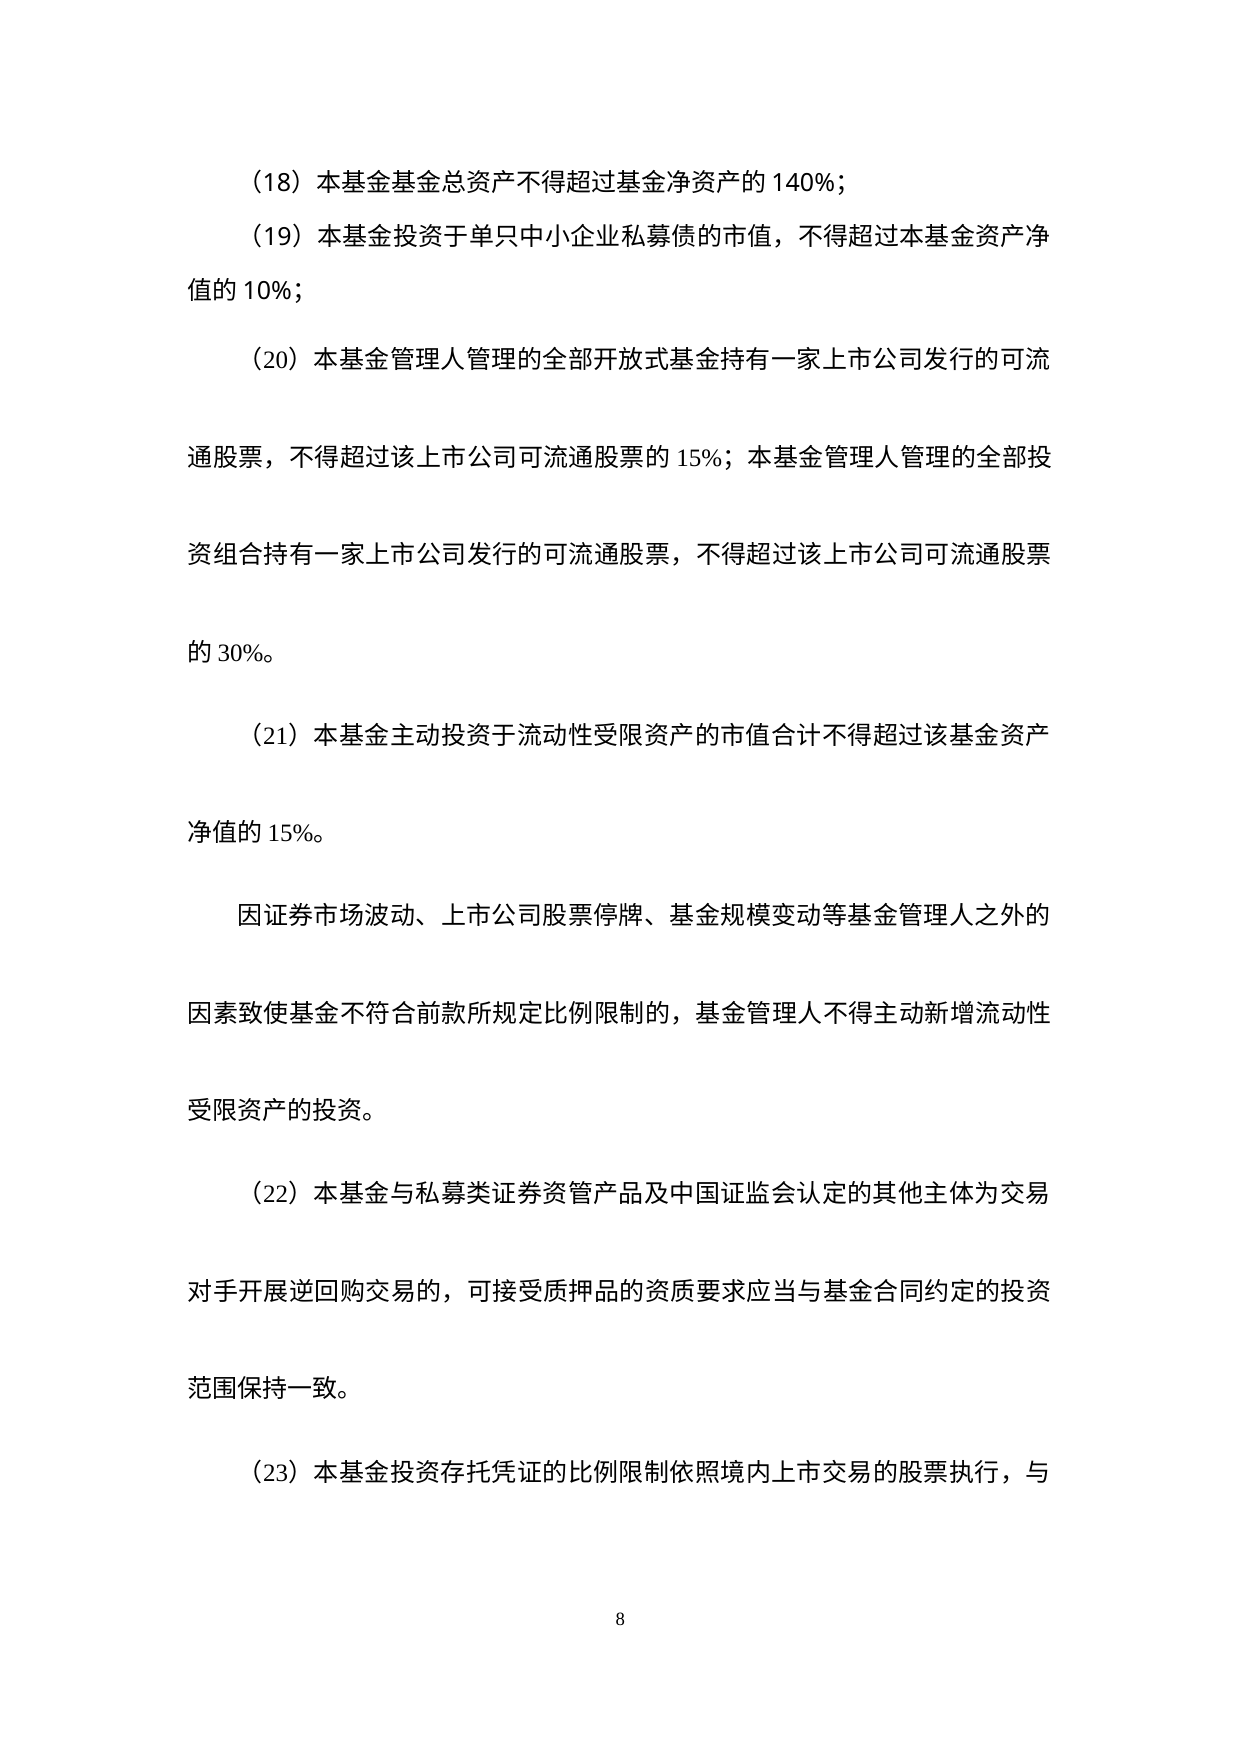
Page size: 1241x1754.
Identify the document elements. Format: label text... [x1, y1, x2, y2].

text （21）本基金主动投资于流动性受限资产的市值合计不得超过该基金资产净值的15%。 [187, 701, 1053, 863]
text 因证券市场波动、上市公司股票停牌、基金规模变动等基金管理人之外的因素致使基金不符合前款所规定比例限制的，基金管理人不得主动新增流动性受限资产的投资。 [187, 881, 1053, 1141]
text （18）本基金基金总资产不得超过基金净资产的140%； [187, 162, 1053, 198]
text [187, 1438, 1053, 1503]
text （20）本基金管理人管理的全部开放式基金持有一家上市公司发行的可流通股票，不得超过该上市公司可流通股票的15%；本基金管理人管理的全部投资组合持有一家上市公司发行的可流通股票，不得超过该上市公司可流通股票的30%。 [187, 325, 1053, 683]
text （19）本基金投资于单只中小企业私募债的市值，不得超过本基金资产净值的10%； [187, 216, 1053, 307]
text （22）本基金与私募类证券资管产品及中国证监会认定的其他主体为交易对手开展逆回购交易的，可接受质押品的资质要求应当与基金合同约定的投资范围保持一致。 [187, 1159, 1053, 1419]
